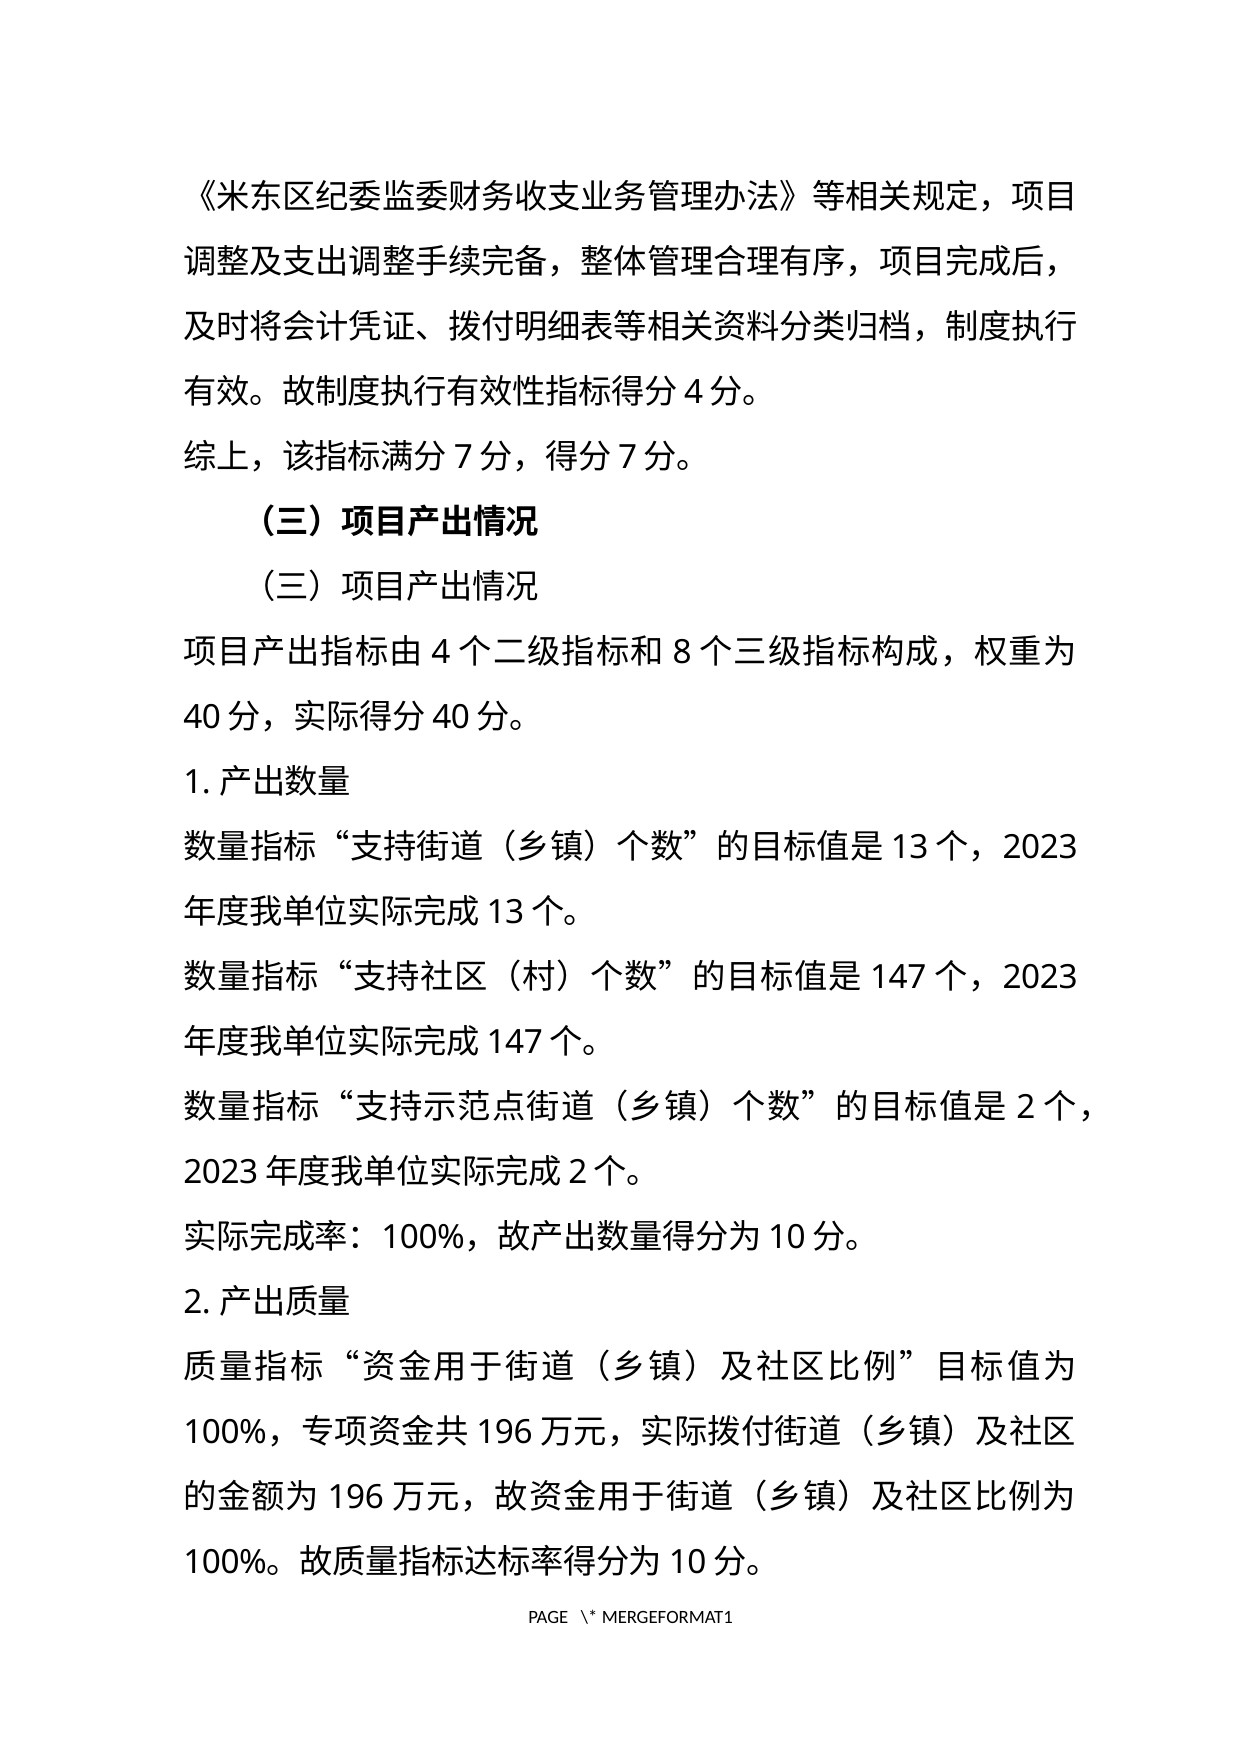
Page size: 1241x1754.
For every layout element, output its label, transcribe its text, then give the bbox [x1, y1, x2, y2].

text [183, 552, 1078, 1592]
text （三）项目产出情况 [183, 487, 1078, 552]
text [183, 162, 1078, 487]
